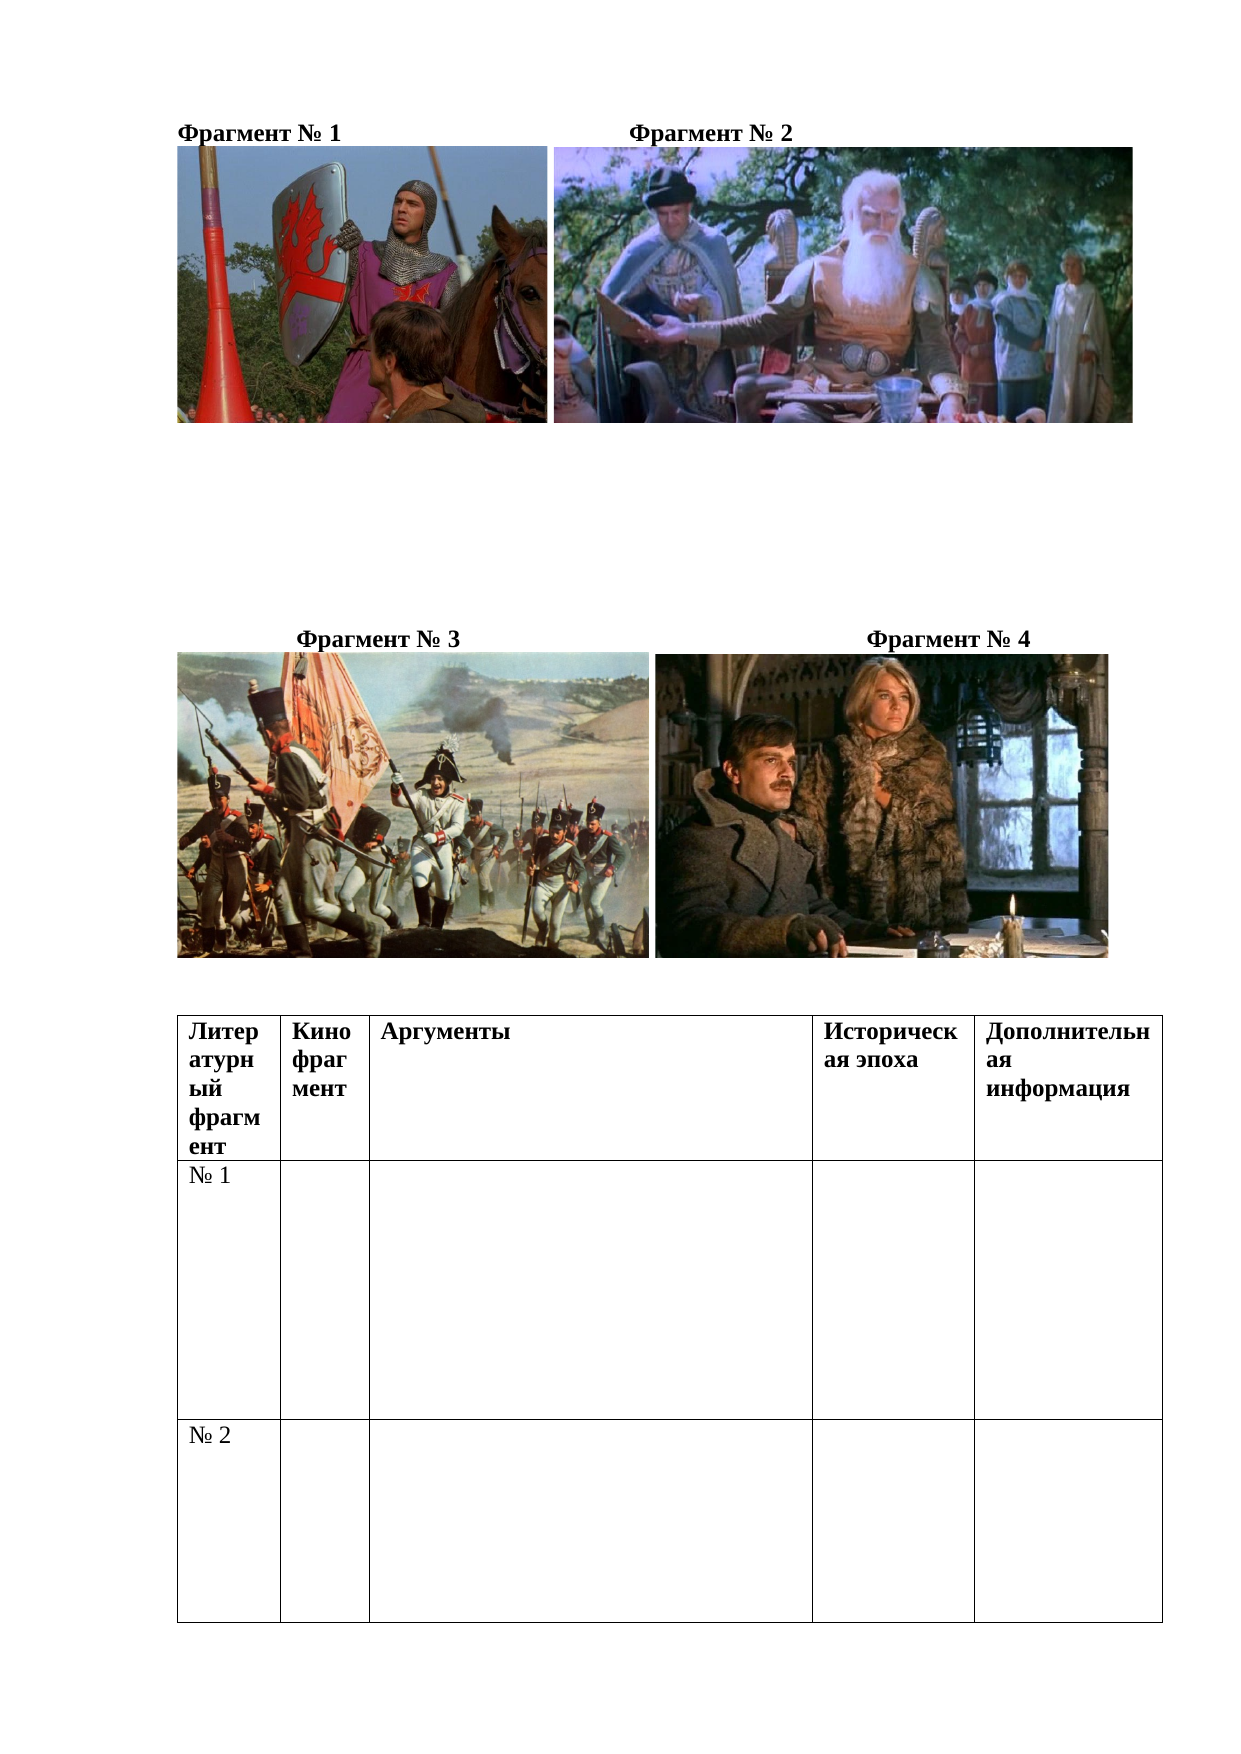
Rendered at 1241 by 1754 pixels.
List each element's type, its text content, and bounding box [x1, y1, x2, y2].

table_header Кинофрагмент [281, 1016, 369, 1159]
table_cell [975, 1420, 1162, 1622]
table_cell [370, 1161, 812, 1419]
text Фрагмент № 1 Фрагмент № 2 [177, 118, 1152, 147]
table_header Литературный фрагмент [178, 1016, 280, 1159]
table_cell [370, 1420, 812, 1622]
table_cell [813, 1420, 974, 1622]
table_header Аргументы [370, 1016, 812, 1159]
table_cell [281, 1420, 369, 1622]
picture [177, 652, 649, 958]
table_cell [281, 1161, 369, 1419]
picture [553, 147, 1133, 423]
table_cell [813, 1161, 974, 1419]
table_cell № 1 [178, 1161, 280, 1419]
picture [177, 146, 548, 423]
picture [655, 654, 1109, 958]
text Фрагмент № 3 Фрагмент № 4 [177, 624, 1152, 652]
table_header Дополнительная информация [975, 1016, 1162, 1159]
table_header Историческая эпоха [813, 1016, 974, 1159]
table_cell [975, 1161, 1162, 1419]
table_cell № 2 [178, 1420, 280, 1622]
